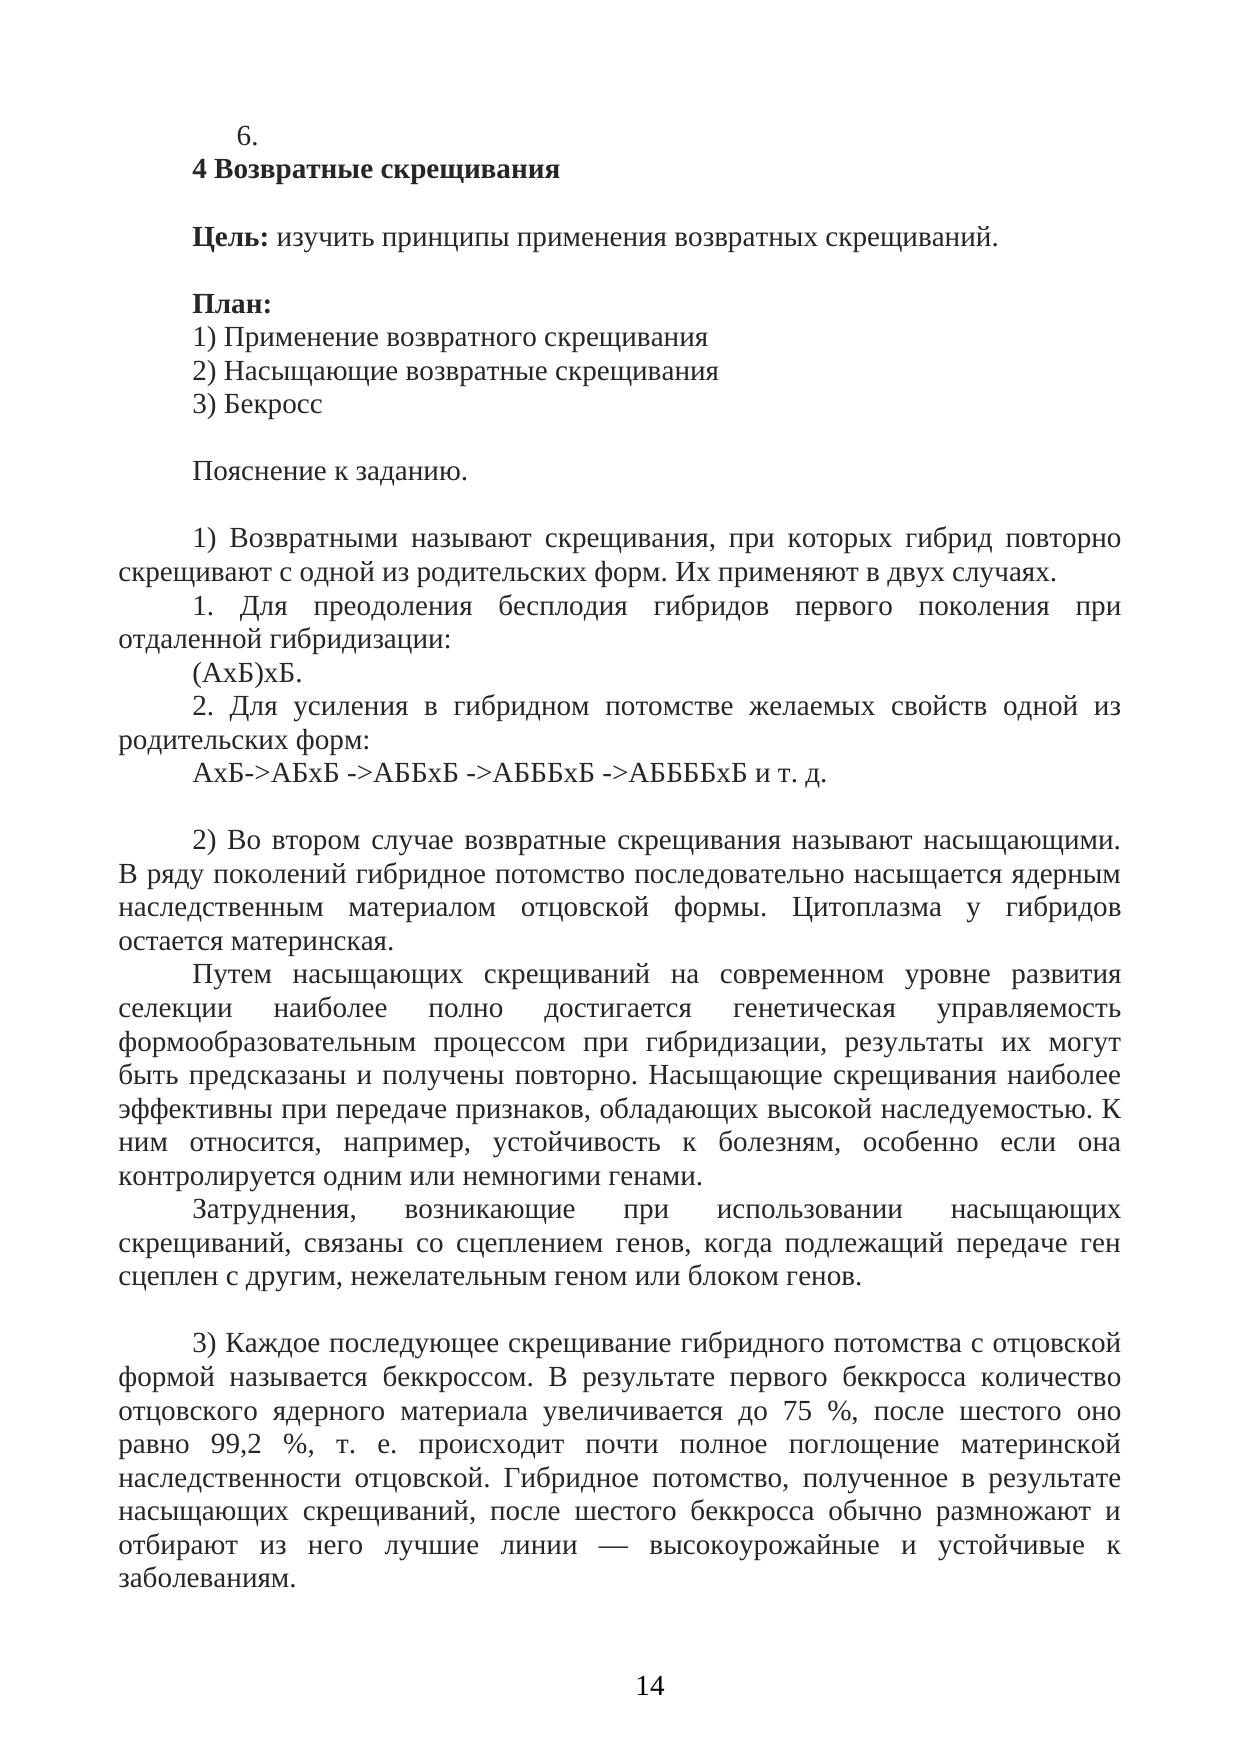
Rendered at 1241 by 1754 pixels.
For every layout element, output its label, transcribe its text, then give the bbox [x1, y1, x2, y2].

text 1) Применение возвратного скрещивания [118, 319, 1122, 353]
text Пояснение к заданию. [118, 453, 1122, 487]
text Затруднения, возникающие при использовании насыщающих скрещиваний, связаны со сцеплением генов, когда подлежащий передаче ген сцеплен с другим, нежелательным геном или блоком генов. [118, 1191, 1122, 1292]
text 2. Для усиления в гибридном потомстве желаемых свойств одной из родительских форм: [118, 688, 1122, 755]
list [162, 118, 1122, 152]
text 1) Возвратными называют скрещивания, при которых гибрид повторно скрещивают с одной из родительских форм. Их применяют в двух случаях. [118, 521, 1122, 588]
text 1. Для преодоления бесплодия гибридов первого поколения при отдаленной гибридизации: [118, 588, 1122, 655]
text Цель: изучить принципы применения возвратных скрещиваний. [118, 219, 1122, 252]
text Путем насыщающих скрещиваний на современном уровне развития селекции наиболее полно достигается генетическая управляемость формообразовательным процессом при гибридизации, результаты их могут быть предсказаны и получены повторно. Насыщающие скрещивания наиболее эффективны при передаче признаков, обладающих высокой наследуемостью. К ним относится, например, устойчивость к болезням, особенно если она контролируется одним или немногими генами. [118, 957, 1122, 1191]
text (АxБ)xБ. [118, 655, 1122, 688]
text АxБ->АБxБ ->АББxБ ->АБББxБ ->АББББxБ и т. д. [118, 755, 1122, 789]
text 3) Бекросс [118, 386, 1122, 420]
text 3) Каждое последующее скрещивание гибридного потомства с отцовской формой называется беккроссом. В результате первого беккросса количество отцовского ядерного материала увеличивается до 75 %, после шестого оно равно 99,2 %, т. е. происходит почти полное поглощение материнской наследственности отцовской. Гибридное потомство, полученное в результате насыщающих скрещиваний, после шестого беккросса обычно размножают и отбирают из него лучшие линии — высокоурожайные и устойчивые к заболеваниям. [118, 1326, 1122, 1594]
text 2) Во втором случае возвратные скрещивания называют насыщающими. В ряду поколений гибридное потомство последовательно насыщается ядерным наследственным материалом отцовской формы. Цитоплазма у гибридов остается материнская. [118, 822, 1122, 957]
text План: [118, 286, 1122, 319]
text 2) Насыщающие возвратные скрещивания [118, 353, 1122, 386]
subtitle 4 Возвратные скрещивания [118, 152, 1122, 185]
